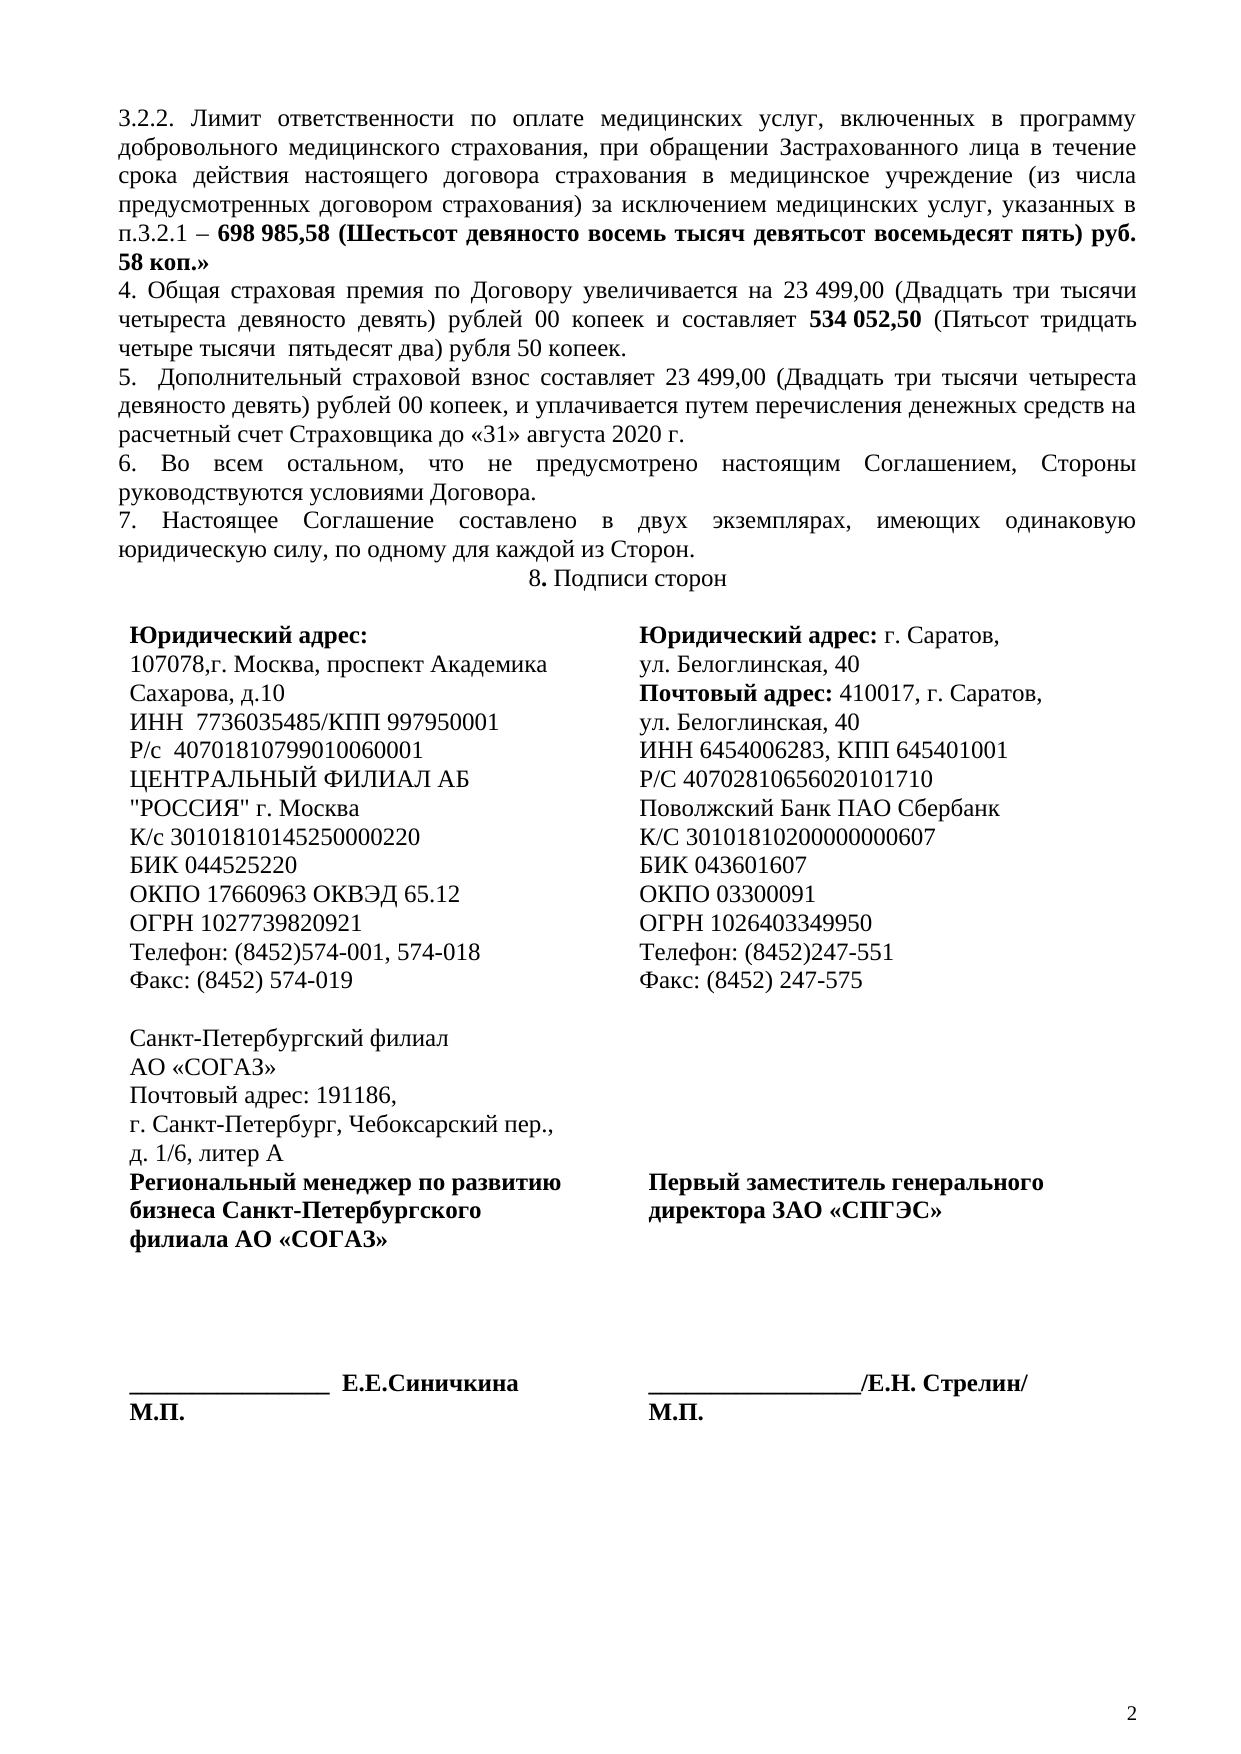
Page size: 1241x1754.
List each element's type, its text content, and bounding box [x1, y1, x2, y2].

table_header Юридический адрес: 107078,г. Москва, проспект Академика Сахарова, д.10 ИНН 7736035485/КПП 997950001 Р/c 40701810799010060001 ЦЕНТРАЛЬНЫЙ ФИЛИАЛ АБ "РОССИЯ" г. Москва К/c 30101810145250000220 БИК 044525220 ОКПО 17660963 ОКВЭД 65.12 ОГРН 1027739820921 Телефон: (8452)574-001, 574-018 Факс: (8452) 574-019 Санкт-Петербургский филиал АО «СОГАЗ» Почтовый адрес: 191186, г. Санкт-Петербург, Чебоксарский пер., д. 1/6, литер А Региональный менеджер по развитию бизнеса Санкт-Петербургского филиала АО «СОГАЗ» ________________ Е.Е.Синичкина М.П. [118, 592, 628, 1426]
text 5. Дополнительный страховой взнос составляет 23 499,00 (Двадцать три тысячи четыреста девяносто девять) рублей 00 копеек, и уплачивается путем перечисления денежных средств на расчетный счет Страховщика до «31» августа 2020 г. [118, 362, 1137, 448]
text 6. Во всем остальном, что не предусмотрено настоящим Соглашением, Стороны руководствуются условиями Договора. [118, 448, 1137, 506]
text 3.2.2. Лимит ответственности по оплате медицинских услуг, включенных в программу добровольного медицинского страхования, при обращении Застрахованного лица в течение срока действия настоящего договора страхования в медицинское учреждение (из числа предусмотренных договором страхования) за исключением медицинских услуг, указанных в п.3.2.1 – 698 985,58 (Шестьсот девяносто восемь тысяч девятьсот восемьдесят пять) руб. 58 коп.» [118, 103, 1137, 276]
text 7. Настоящее Соглашение составлено в двух экземплярах, имеющих одинаковую юридическую силу, по одному для каждой из Сторон. [118, 506, 1137, 563]
text 8. Подписи сторон [118, 563, 1137, 592]
table_header Юридический адрес: г. Саратов, ул. Белоглинская, 40 Почтовый адрес: 410017, г. Саратов, ул. Белоглинская, 40 ИНН 6454006283, КПП 645401001 Р/С 40702810656020101710 Поволжский Банк ПАО Сбербанк К/С 30101810200000000607 БИК 043601607 ОКПО 03300091 ОГРН 1026403349950 Телефон: (8452)247-551 Факс: (8452) 247-575 Первый заместитель генерального директора ЗАО «СПГЭС» _________________/Е.Н. Стрелин/ М.П. [628, 592, 1137, 1426]
text 4. Общая страховая премия по Договору увеличивается на 23 499,00 (Двадцать три тысячи четыреста девяносто девять) рублей 00 копеек и составляет 534 052,50 (Пятьсот тридцать четыре тысячи пятьдесят два) рубля 50 копеек. [118, 276, 1137, 362]
